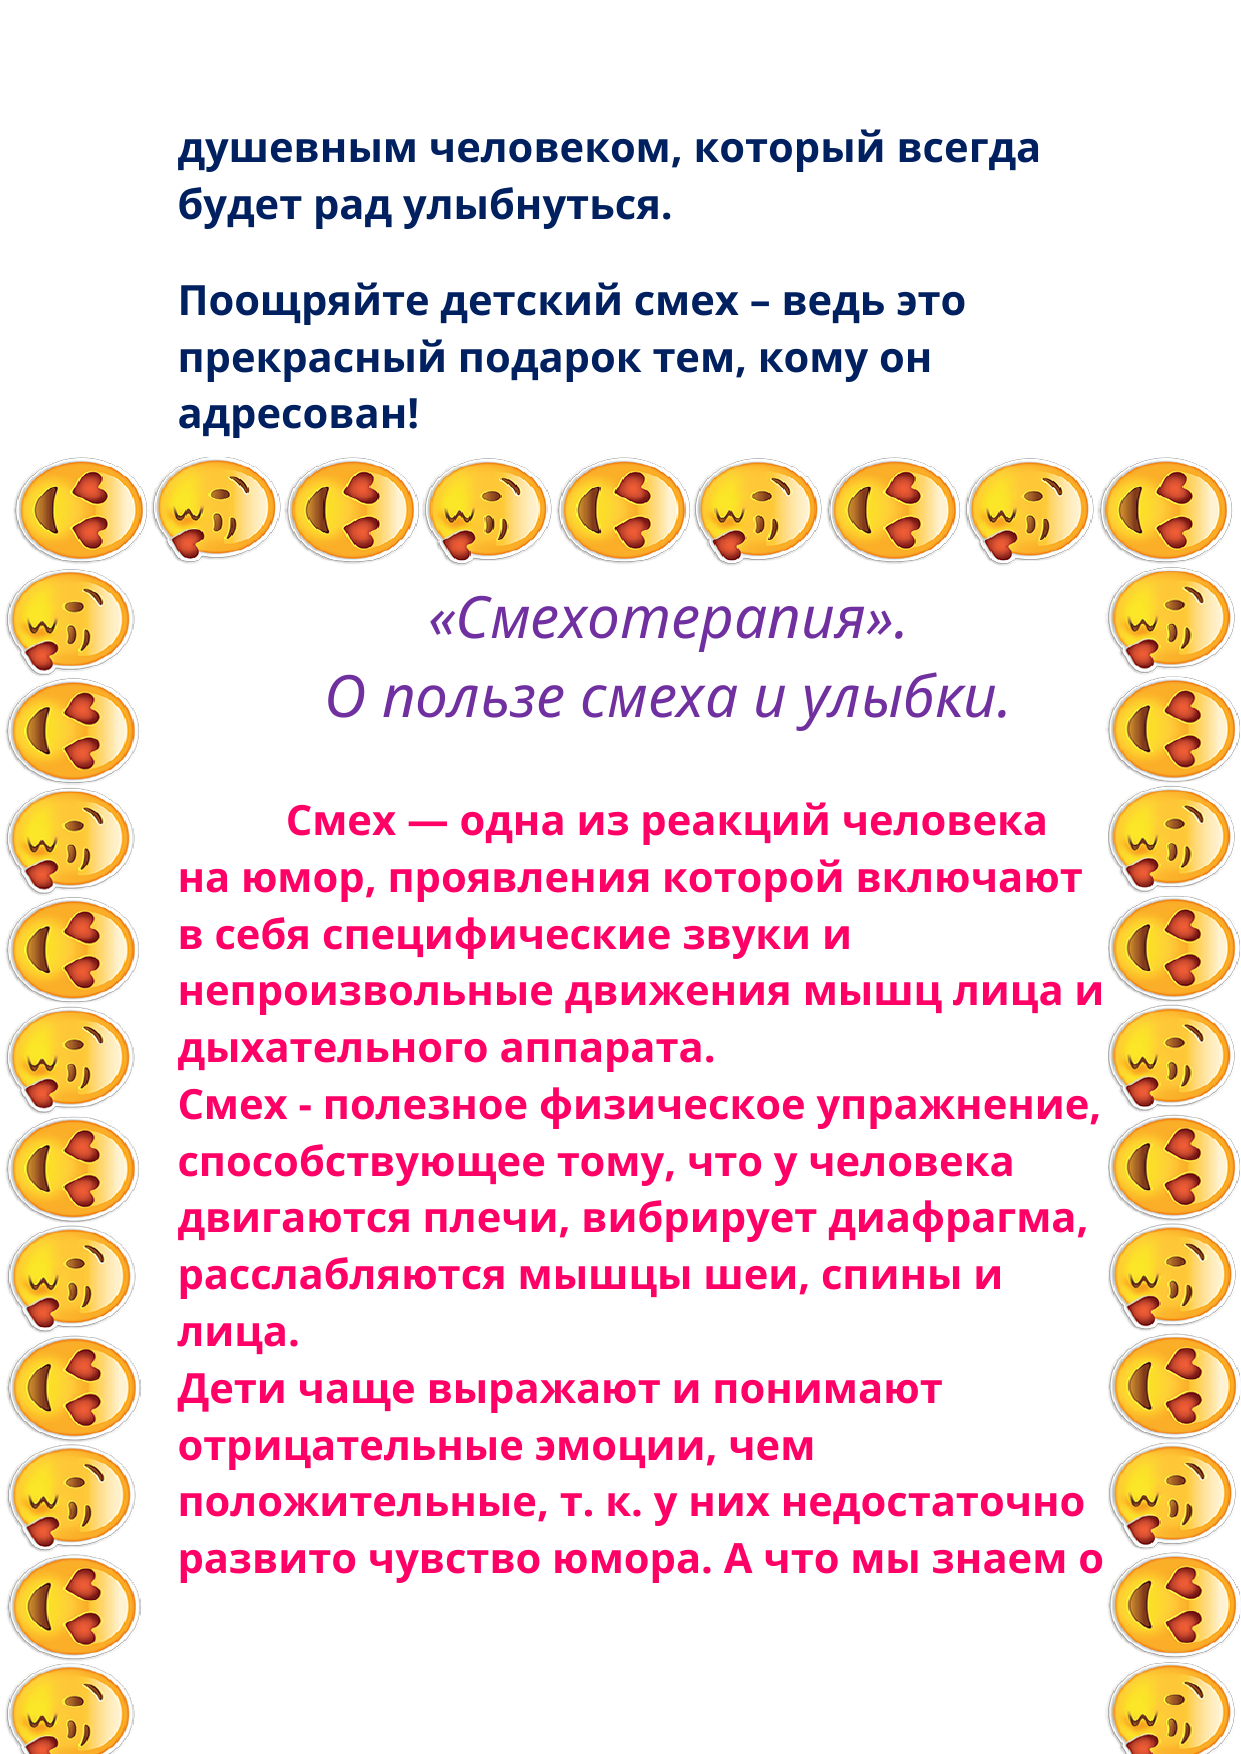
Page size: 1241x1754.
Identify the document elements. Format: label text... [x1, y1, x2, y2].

text О пользе смеха и улыбки. [177, 655, 1167, 735]
text Смех - полезное физическое упражнение, способствующее тому, что у человека двигаются плечи, вибрирует диафрагма, расслабляются мышцы шеи, спины и лица. [177, 1075, 1108, 1359]
picture [3, 457, 1241, 1754]
text Поощряйте детский смех – ведь это прекрасный подарок тем, кому он адресован! [177, 271, 1108, 441]
text Смех — одна из реакций человека на юмор, проявления которой включают в себя специфические звуки и непроизвольные движения мышц лица и дыхательного аппарата. [177, 791, 1108, 1075]
text «Смехотерапия». [177, 576, 1167, 655]
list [140, 118, 1108, 232]
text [177, 1359, 1108, 1586]
